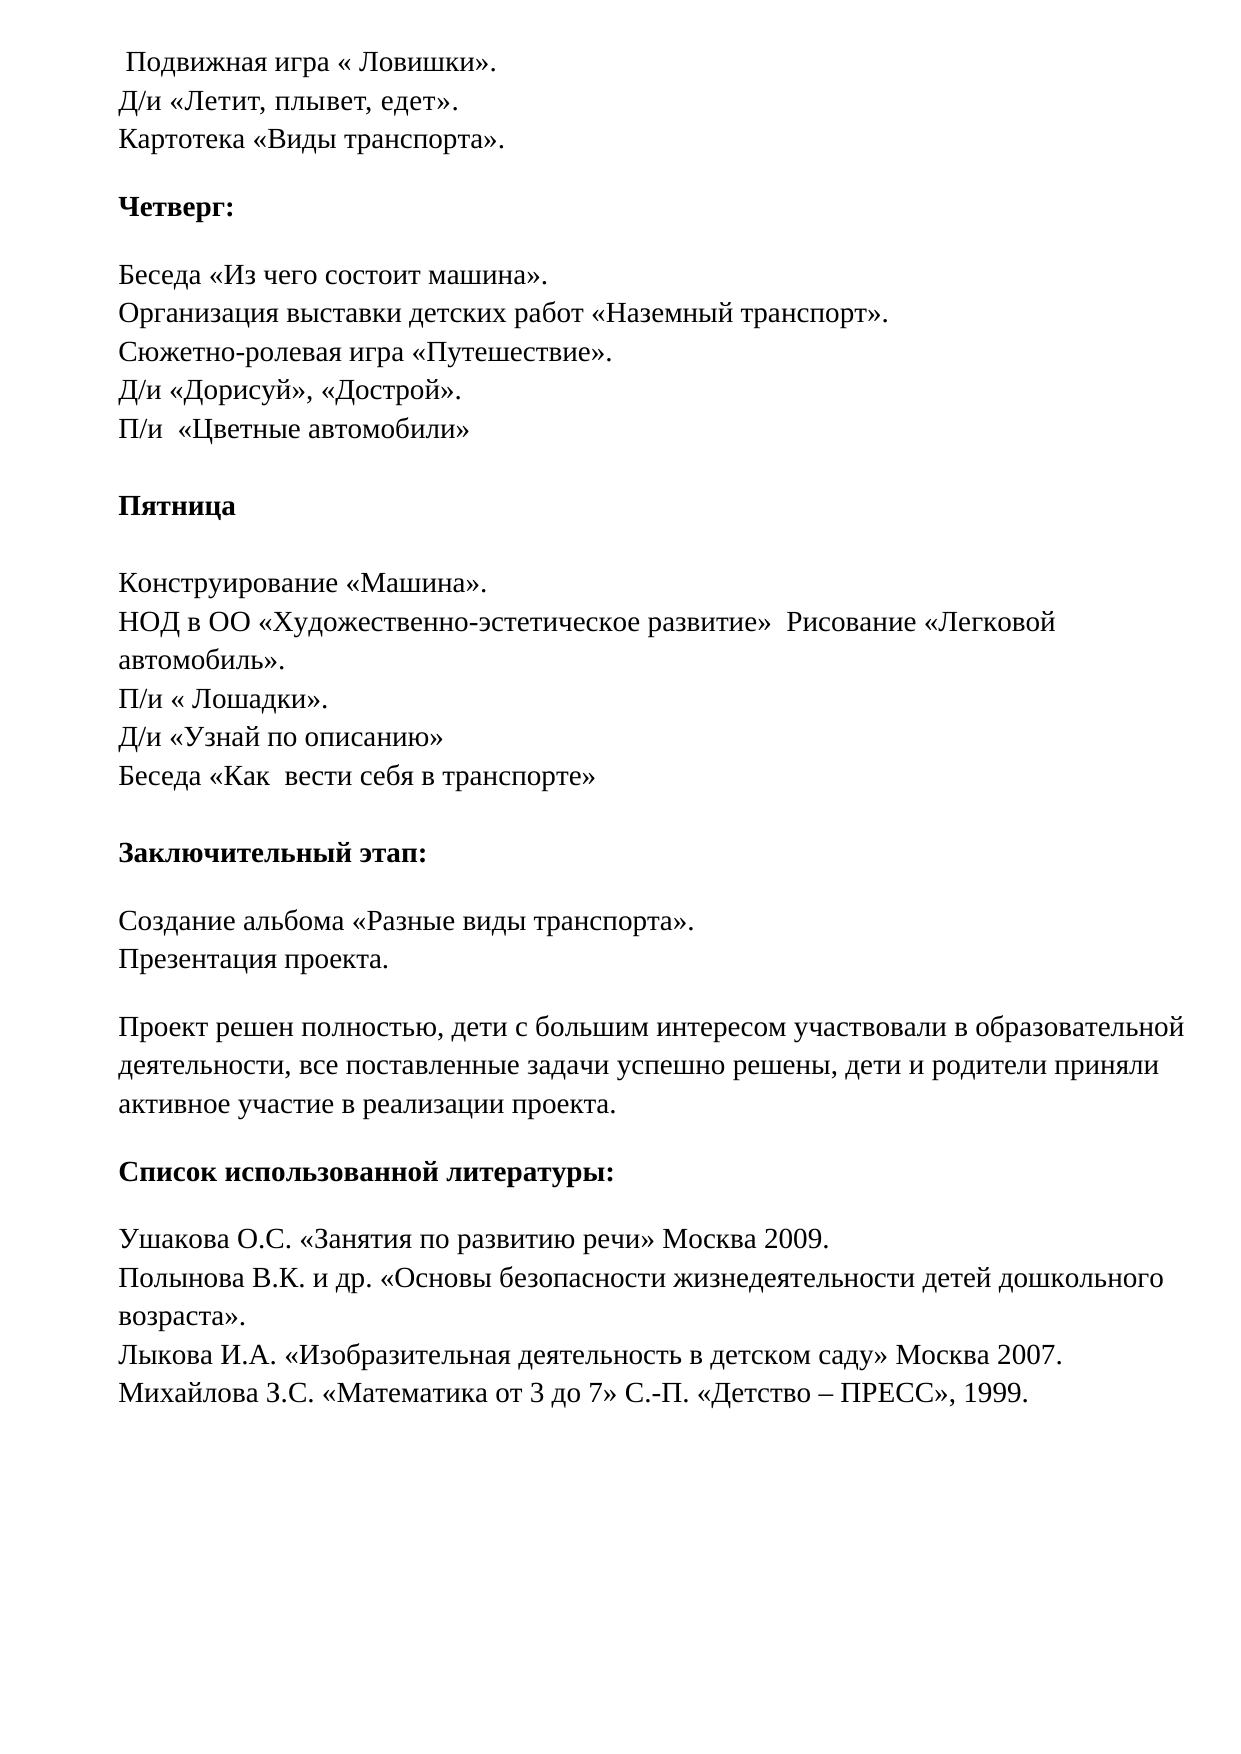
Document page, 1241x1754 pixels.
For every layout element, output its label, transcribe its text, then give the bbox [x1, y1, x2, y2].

text Заключительный этап: [118, 835, 1196, 868]
text Ушакова О.С. «Занятия по развитию речи» Москва 2009. Полынова В.К. и др. «Основы безопасности жизнедеятельности детей дошкольного возраста». Лыкова И.А. «Изобразительная деятельность в детском саду» Москва 2007. Михайлова З.С. «Математика от 3 до 7» С.-П. «Детство – ПРЕСС», 1999. [118, 1221, 1196, 1409]
text Д/и «Летит, плывет, едет». [118, 83, 1196, 116]
text П/и «Цветные автомобили» [118, 411, 1196, 444]
text П/и « Лошадки». [118, 681, 1196, 714]
text Четверг: [118, 189, 1196, 223]
text Создание альбома «Разные виды транспорта». Презентация проекта. [118, 903, 1196, 975]
text Беседа «Из чего состоит машина». Организация выставки детских работ «Наземный транспорт». Сюжетно-ролевая игра «Путешествие». [118, 257, 1196, 367]
text Пятница [118, 488, 1196, 560]
text Беседа «Как вести себя в транспорте» [118, 758, 1196, 830]
text Картотека «Виды транспорта». [118, 121, 1196, 155]
text Д/и «Узнай по описанию» [118, 719, 1196, 753]
text Конструирование «Машина». НОД в ОО «Художественно-эстетическое развитие» Рисование «Легковой автомобиль». [118, 565, 1196, 676]
text Д/и «Дорисуй», «Дострой». [118, 372, 1196, 406]
text Проект решен полностью, дети с большим интересом участвовали в образовательной деятельности, все поставленные задачи успешно решены, дети и родители приняли активное участие в реализации проекта. [118, 1009, 1196, 1119]
text Подвижная игра « Ловишки». [118, 44, 1196, 78]
text Список использованной литературы: [118, 1154, 1196, 1187]
